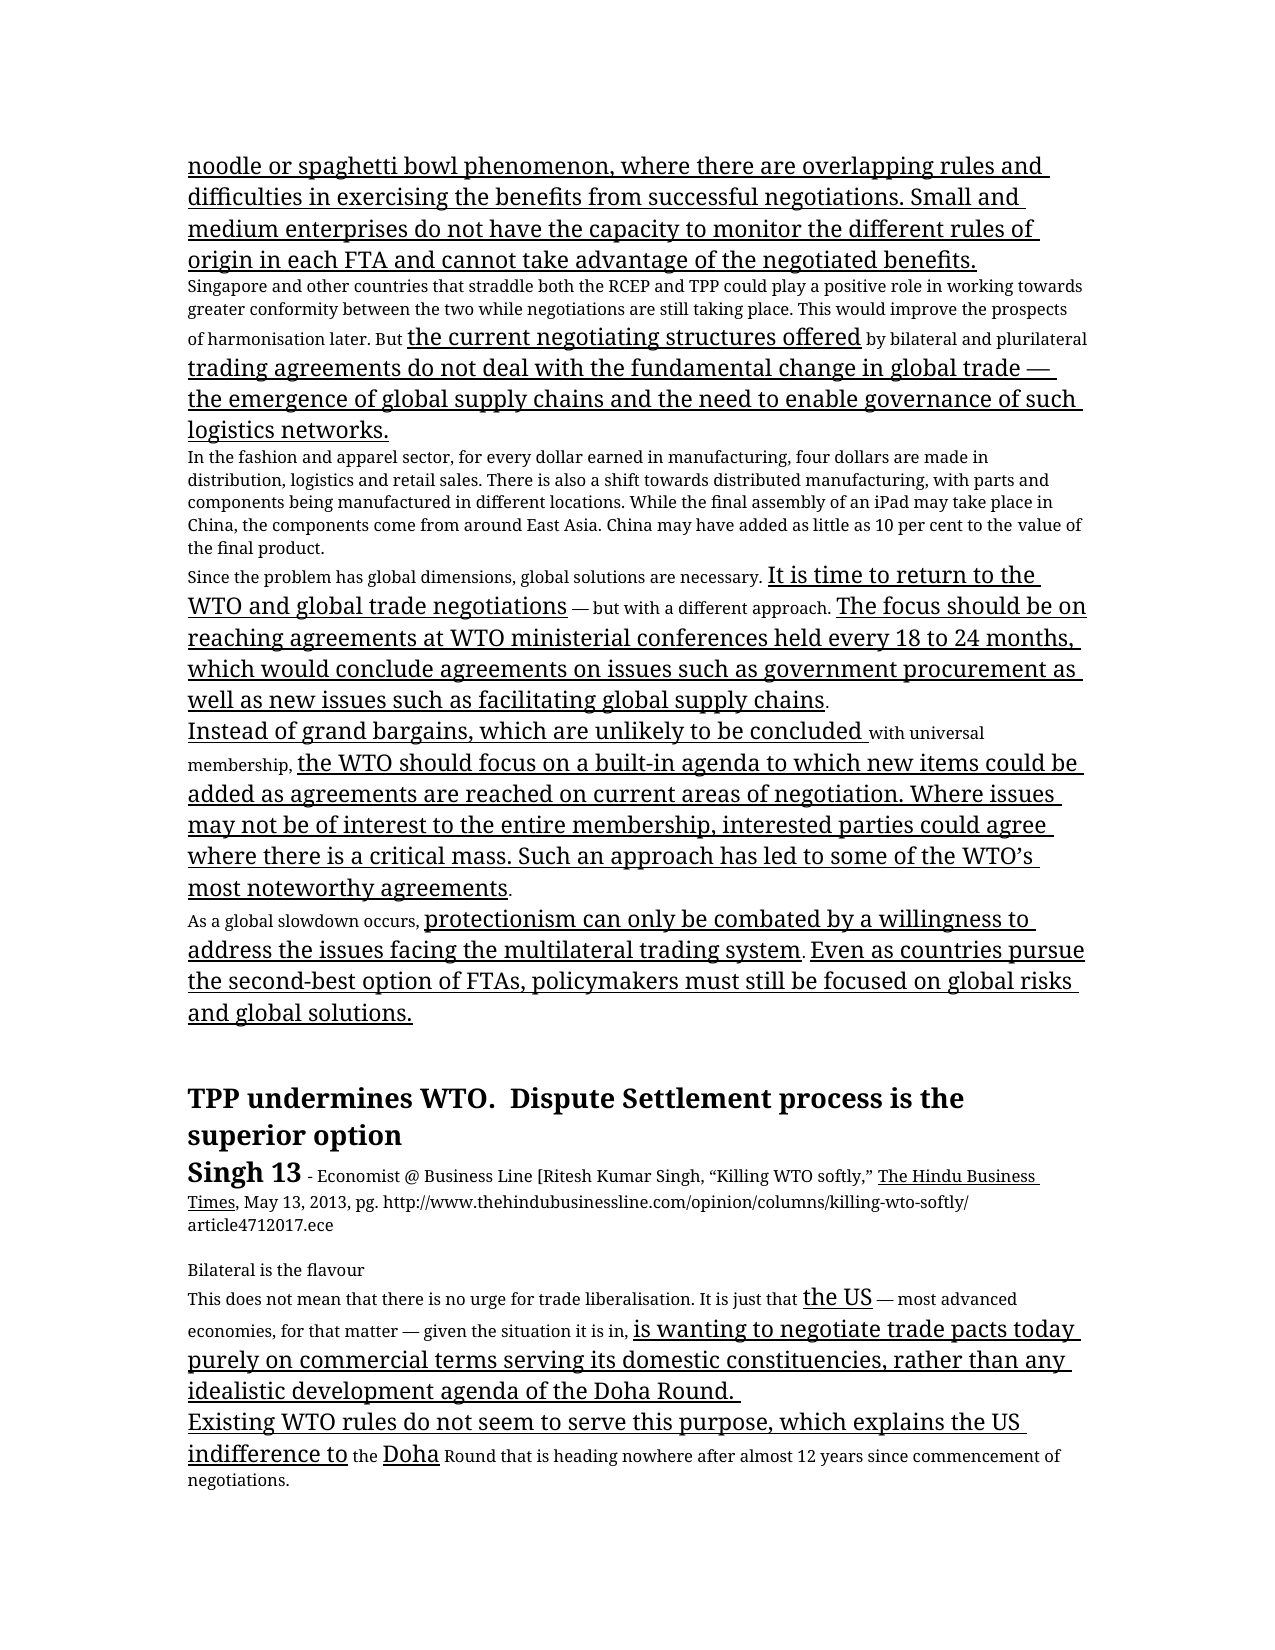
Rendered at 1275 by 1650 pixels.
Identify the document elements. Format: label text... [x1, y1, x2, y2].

text Since the problem has global dimensions, global solutions are necessary. It is time to return to the WTO and global trade negotiations — but with a different approach. The focus should be on reaching agreements at WTO ministerial conferences held every 18 to 24 months, which would conclude agreements on issues such as government procurement as well as new issues such as facilitating global supply chains. [187, 559, 1087, 715]
text Bilateral is the flavour [187, 1258, 1087, 1281]
text Existing WTO rules do not seem to serve this purpose, which explains the US indifference to the Doha Round that is heading nowhere after almost 12 years since commencement of negotiations. [187, 1406, 1087, 1491]
text Singapore and other countries that straddle both the RCEP and TPP could play a positive role in working towards greater conformity between the two while negotiations are still taking place. This would improve the prospects of harmonisation later. But the current negotiating structures offered by bilateral and plurilateral trading agreements do not deal with the fundamental change in global trade — the emergence of global supply chains and the need to enable governance of such logistics networks. [187, 275, 1087, 445]
text Singh 13 - Economist @ Business Line [Ritesh Kumar Singh, “Killing WTO softly,” The Hindu Business Times, May 13, 2013, pg. http://www.thehindubusinessline.com/opinion/columns/killing-wto-softly/article4712017.ece [187, 1153, 1087, 1236]
text This does not mean that there is no urge for trade liberalisation. It is just that the US — most advanced economies, for that matter — given the situation it is in, is wanting to negotiate trade pacts today purely on commercial terms serving its domestic constituencies, rather than any idealistic development agenda of the Doha Round. [187, 1281, 1087, 1406]
text In the fashion and apparel sector, for every dollar earned in manufacturing, four dollars are made in distribution, logistics and retail sales. There is also a shift towards distributed manufacturing, with parts and components being manufactured in different locations. While the final assembly of an iPad may take place in China, the components come from around East Asia. China may have added as little as 10 per cent to the value of the final product. [187, 445, 1087, 559]
subtitle TPP undermines WTO. Dispute Settlement process is the superior option [187, 1080, 1087, 1153]
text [187, 150, 1087, 275]
text Instead of grand bargains, which are unlikely to be concluded with universal membership, the WTO should focus on a built-in agenda to which new items could be added as agreements are reached on current areas of negotiation. Where issues may not be of interest to the entire membership, interested parties could agree where there is a critical mass. Such an approach has led to some of the WTO’s most noteworthy agreements. [187, 715, 1087, 903]
text As a global slowdown occurs, protectionism can only be combated by a willingness to address the issues facing the multilateral trading system. Even as countries pursue the second-best option of FTAs, policymakers must still be focused on global risks and global solutions. [187, 903, 1087, 1028]
